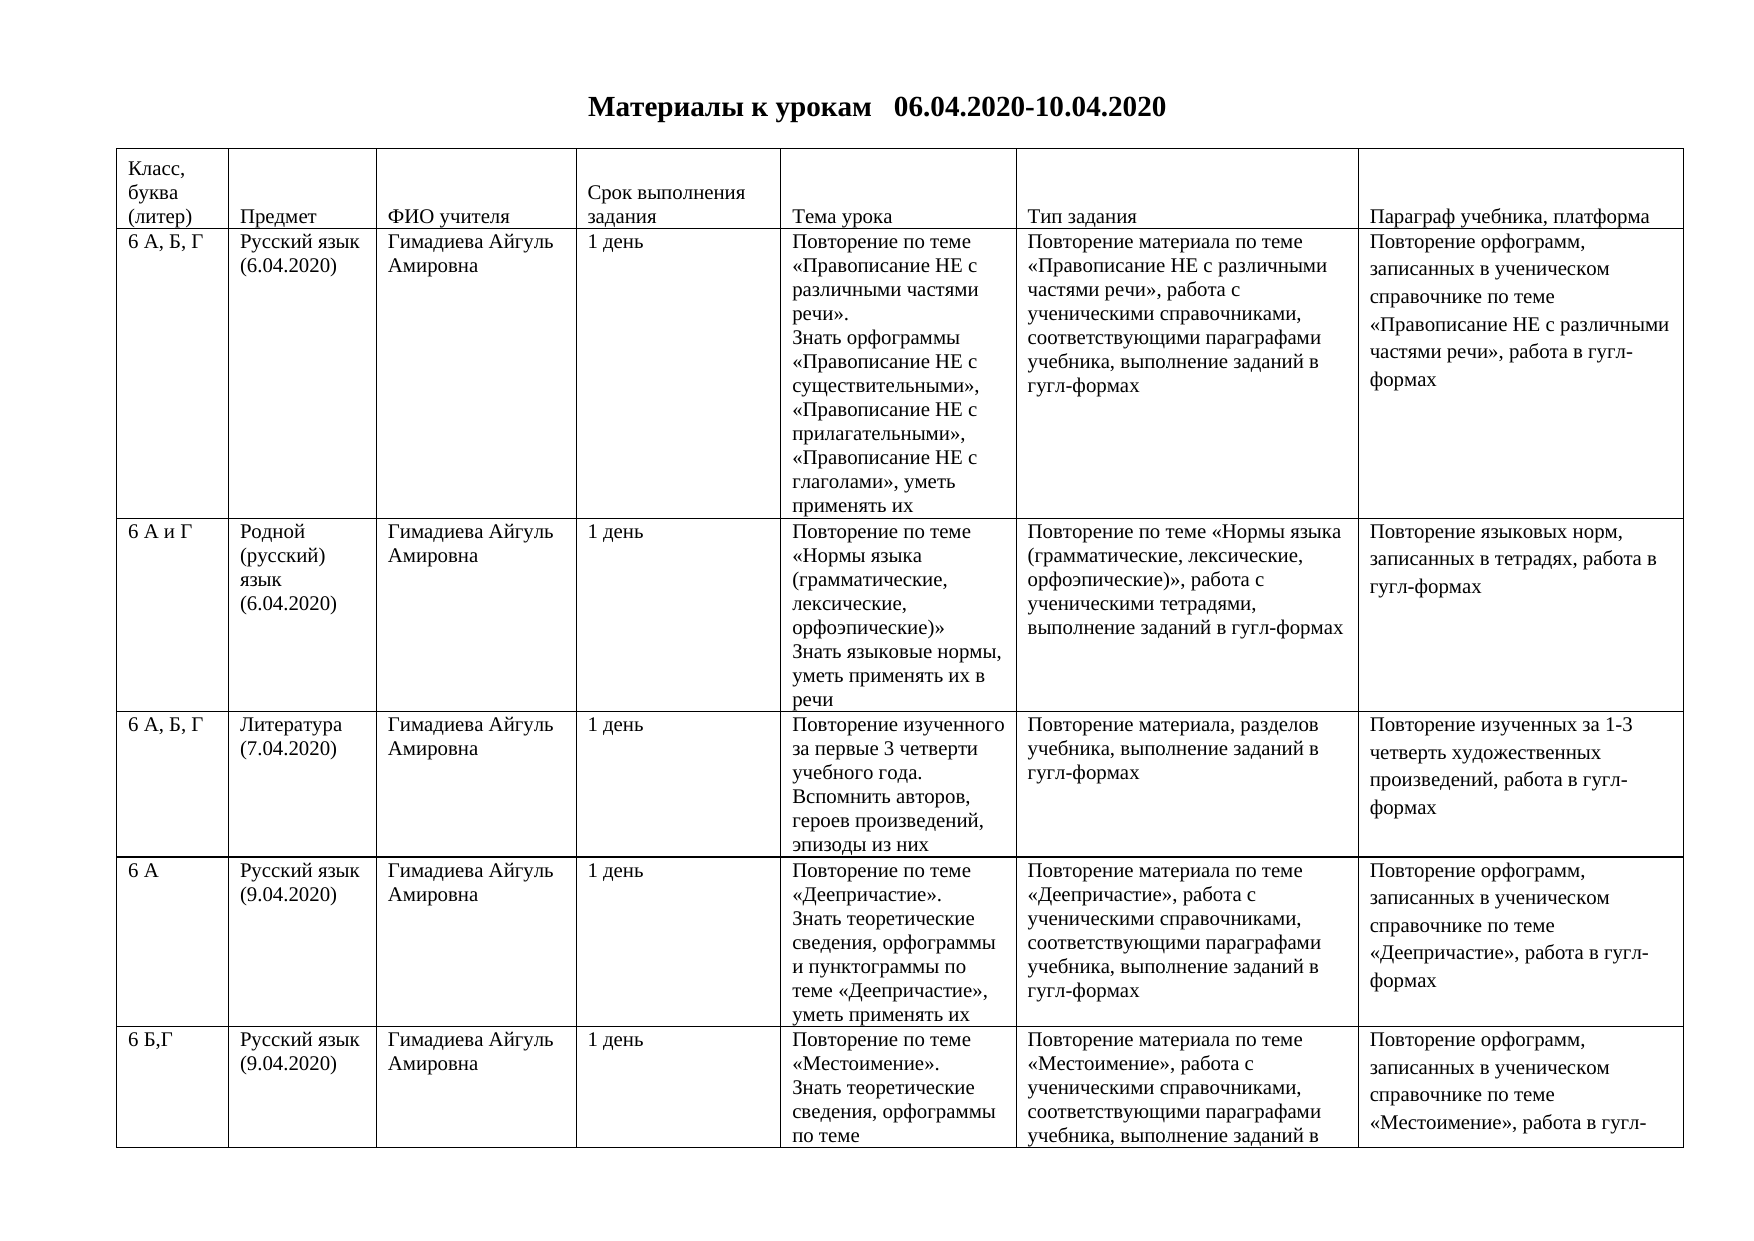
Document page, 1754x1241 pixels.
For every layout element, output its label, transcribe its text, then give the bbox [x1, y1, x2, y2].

table_cell 1 день [577, 858, 780, 1026]
table_cell Гимадиева Айгуль Амировна [377, 712, 576, 856]
table_cell Русский язык (6.04.2020) [229, 229, 376, 517]
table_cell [229, 1027, 376, 1147]
table_cell 1 день [577, 229, 780, 517]
table_header Предмет [229, 149, 376, 228]
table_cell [1359, 1027, 1683, 1147]
table_cell Повторение материала по теме «Правописание НЕ с различными частями речи», работа с ученическими справочниками, соответствующими параграфами учебника, выполнение заданий в гугл-формах [1017, 229, 1358, 517]
table_cell Гимадиева Айгуль Амировна [377, 229, 576, 517]
table_cell Родной (русский) язык (6.04.2020) [229, 519, 376, 711]
table_cell Гимадиева Айгуль Амировна [377, 519, 576, 711]
table_header Тип задания [1017, 149, 1358, 228]
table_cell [781, 1027, 1016, 1147]
table_cell Повторение орфограмм, записанных в ученическом справочнике по теме «Правописание НЕ с различными частями речи», работа в гугл-формах [1359, 229, 1683, 517]
table_cell 6 А [117, 858, 228, 1026]
table_cell Повторение по теме «Деепричастие». Знать теоретические сведения, орфограммы и пунктограммы по теме «Деепричастие», уметь применять их [781, 858, 1016, 1026]
table_cell 1 день [577, 712, 780, 856]
table_cell 6 А, Б, Г [117, 229, 228, 517]
table_cell 6 А, Б, Г [117, 712, 228, 856]
table_cell Повторение изученного за первые 3 четверти учебного года. Вспомнить авторов, героев произведений, эпизоды из них [781, 712, 1016, 856]
table_cell 6 А и Г [117, 519, 228, 711]
table_cell Повторение орфограмм, записанных в ученическом справочнике по теме «Деепричастие», работа в гугл-формах [1359, 858, 1683, 1026]
table_cell Повторение изученных за 1-3 четверть художественных произведений, работа в гугл-формах [1359, 712, 1683, 856]
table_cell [377, 1027, 576, 1147]
table_cell Повторение по теме «Нормы языка (грамматические, лексические, орфоэпические)» Знать языковые нормы, уметь применять их в речи [781, 519, 1016, 711]
table_cell Повторение языковых норм, записанных в тетрадях, работа в гугл-формах [1359, 519, 1683, 711]
table_cell Повторение материала, разделов учебника, выполнение заданий в гугл-формах [1017, 712, 1358, 856]
table_cell 1 день [577, 519, 780, 711]
table_header Тема урока [781, 149, 1016, 228]
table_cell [1017, 1027, 1358, 1147]
table_cell Литература (7.04.2020) [229, 712, 376, 856]
table_cell Повторение по теме «Правописание НЕ с различными частями речи». Знать орфограммы «Правописание НЕ с существительными», «Правописание НЕ с прилагательными», «Правописание НЕ с глаголами», уметь применять их [781, 229, 1016, 517]
table_cell Повторение по теме «Нормы языка (грамматические, лексические, орфоэпические)», работа с ученическими тетрадями, выполнение заданий в гугл-формах [1017, 519, 1358, 711]
table_header Параграф учебника, платформа [1359, 149, 1683, 228]
table_cell Гимадиева Айгуль Амировна [377, 858, 576, 1026]
table_cell Повторение материала по теме «Деепричастие», работа с ученическими справочниками, соответствующими параграфами учебника, выполнение заданий в гугл-формах [1017, 858, 1358, 1026]
table_header Срок выполнения задания [577, 149, 780, 228]
table_cell Русский язык (9.04.2020) [229, 858, 376, 1026]
table_cell 6 Б,Г [117, 1027, 228, 1147]
table_cell 1 день [577, 1027, 780, 1147]
table_header Класс, буква (литер) [117, 149, 228, 228]
text Материалы к урокам 06.04.2020-10.04.2020 [118, 89, 1636, 122]
table_header ФИО учителя [377, 149, 576, 228]
